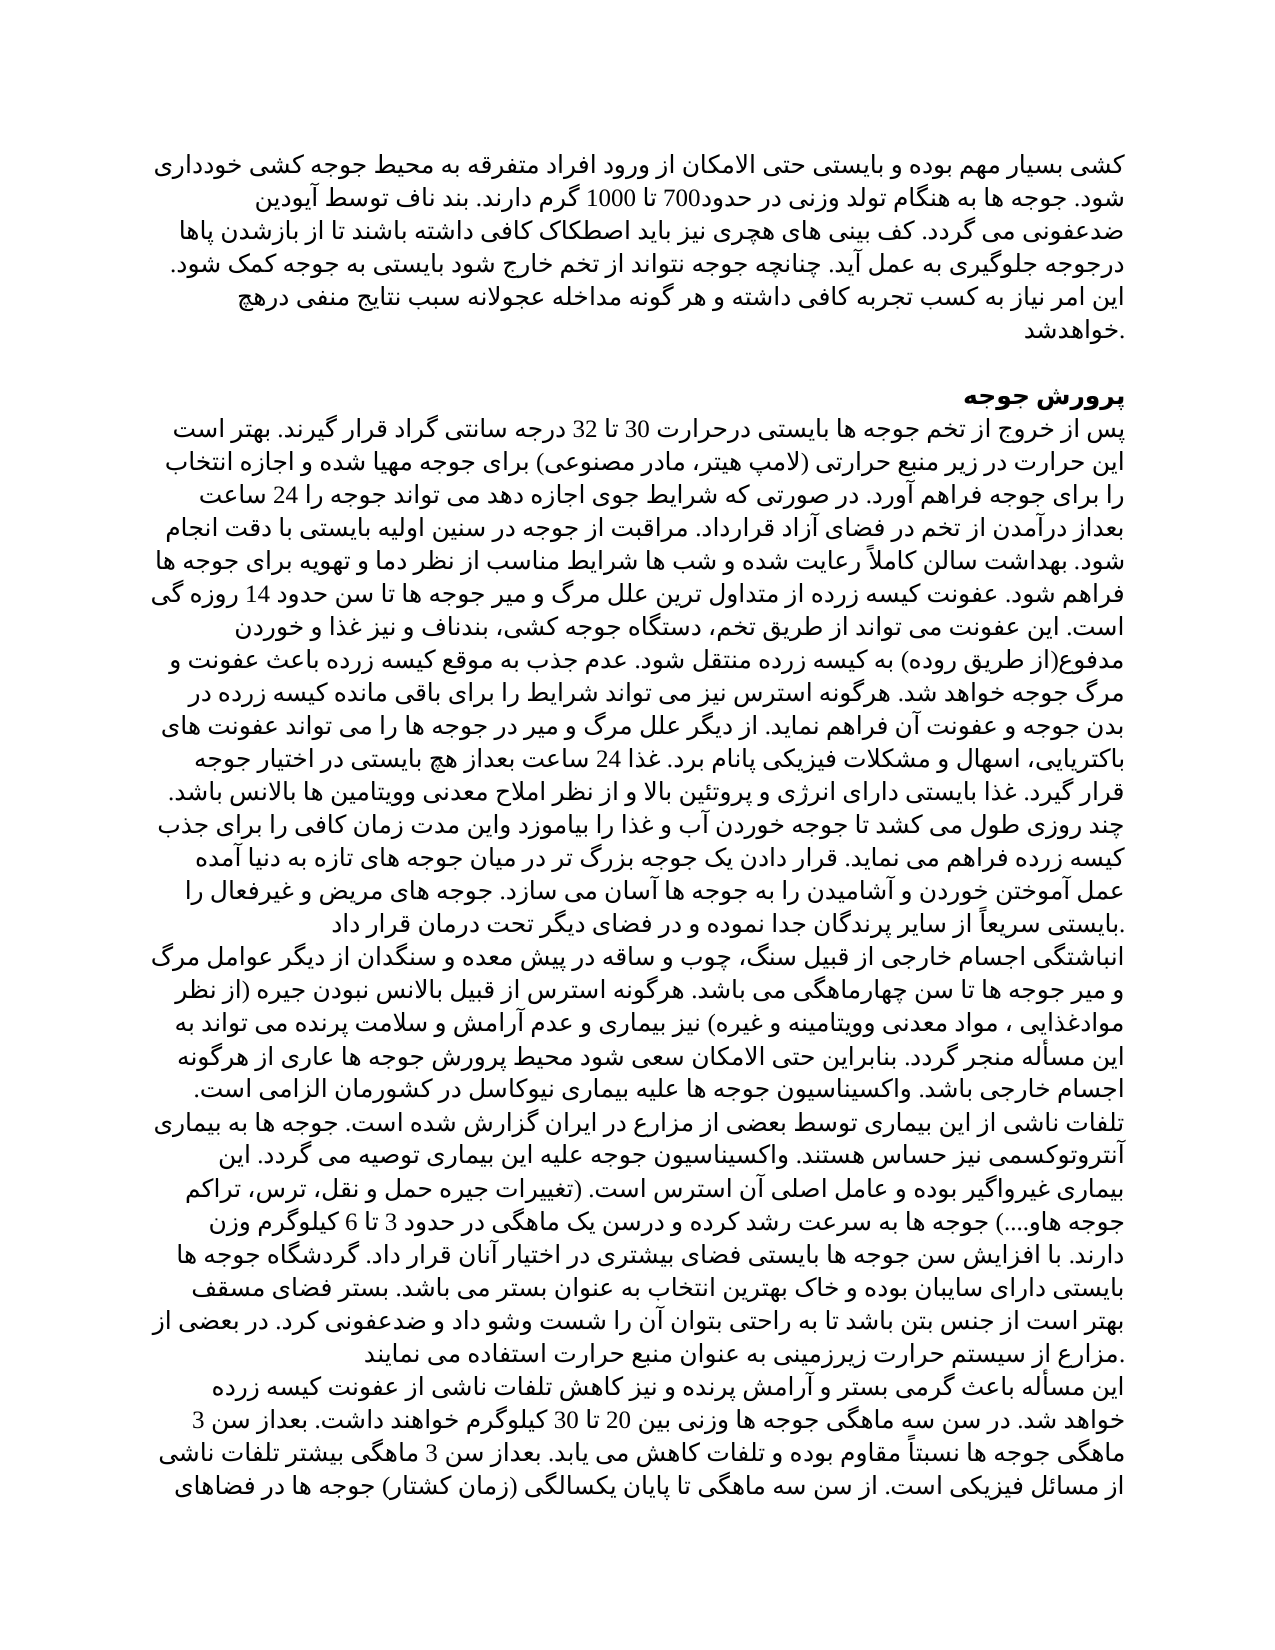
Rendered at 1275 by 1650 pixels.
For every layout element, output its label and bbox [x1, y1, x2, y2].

text [150, 150, 1125, 1499]
